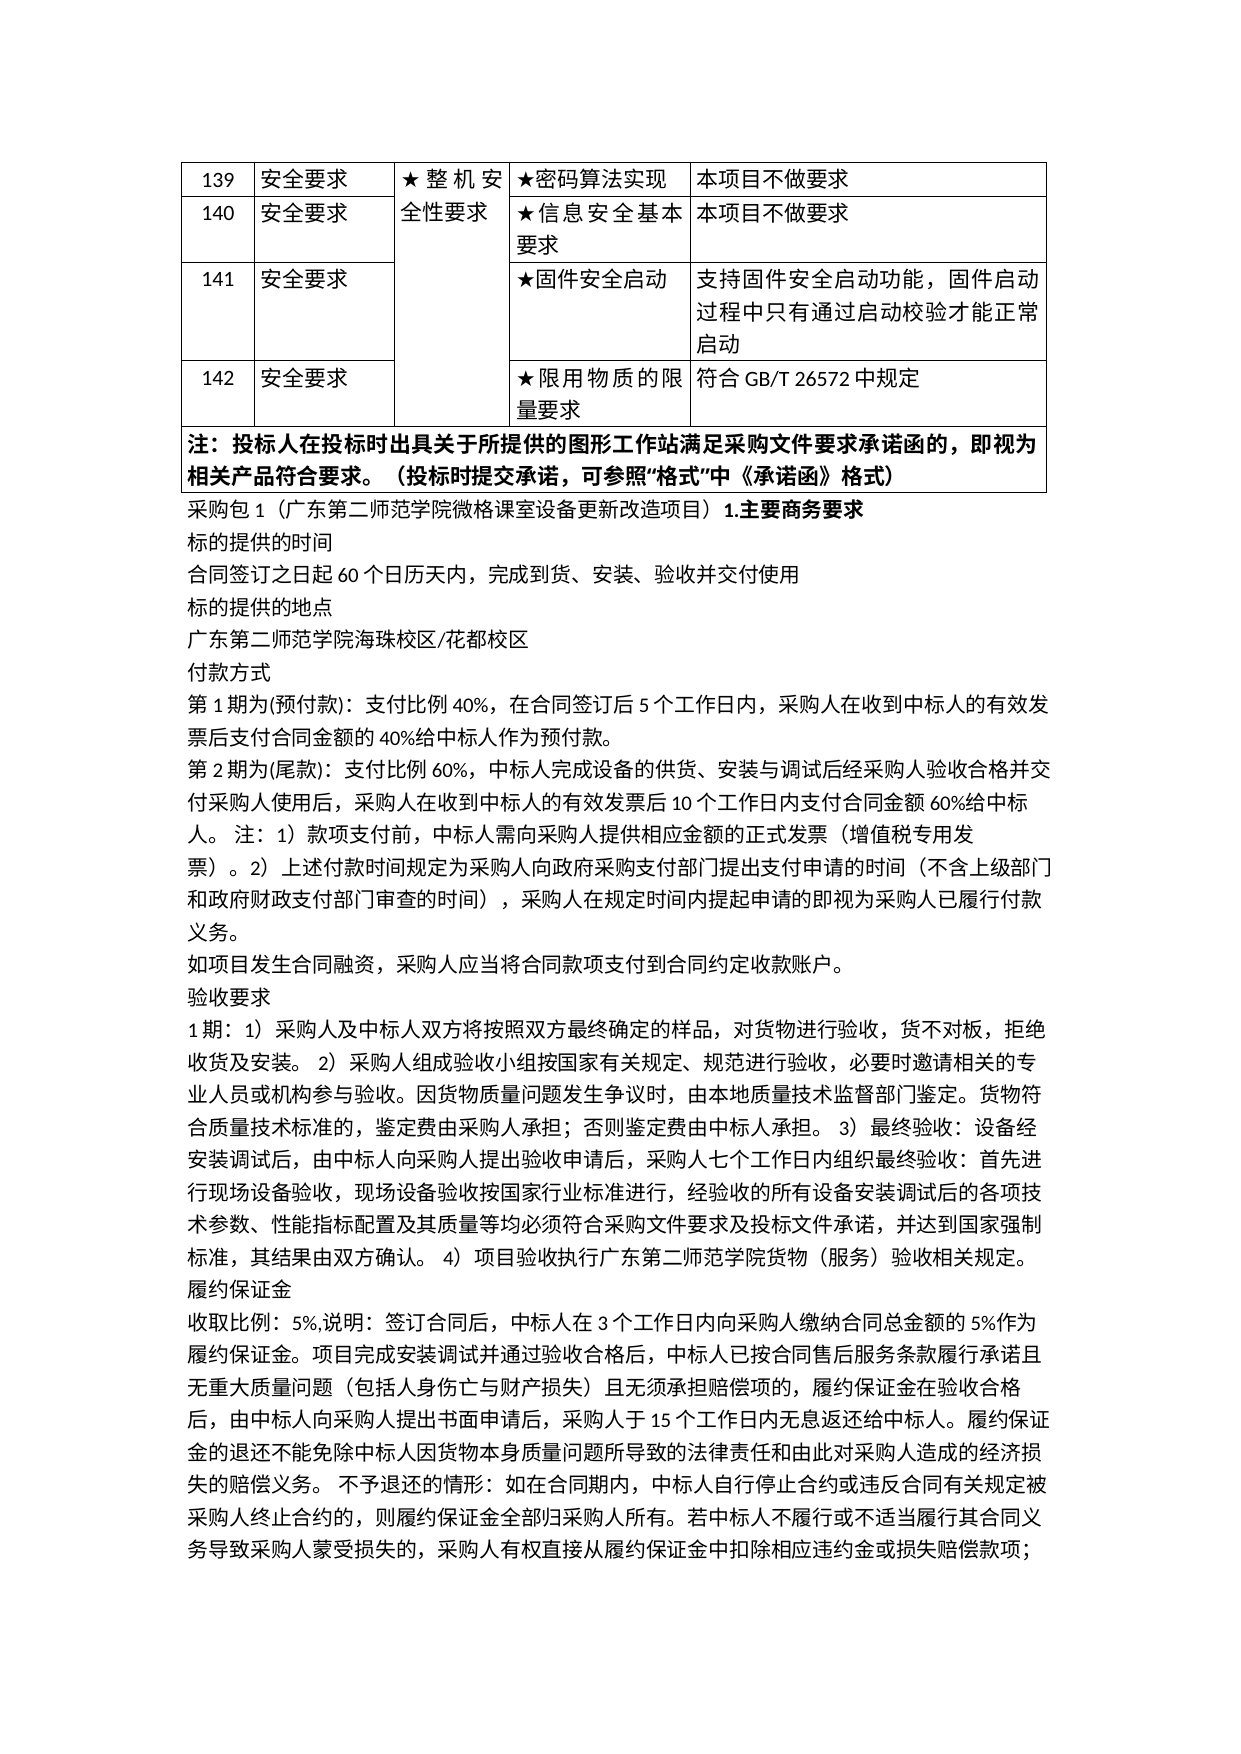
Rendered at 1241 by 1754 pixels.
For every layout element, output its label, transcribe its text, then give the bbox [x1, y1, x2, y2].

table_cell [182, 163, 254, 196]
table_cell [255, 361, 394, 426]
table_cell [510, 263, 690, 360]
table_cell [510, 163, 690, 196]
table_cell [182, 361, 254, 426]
text 采购包1（广东第二师范学院微格课室设备更新改造项目）1.主要商务要求 [187, 493, 1053, 526]
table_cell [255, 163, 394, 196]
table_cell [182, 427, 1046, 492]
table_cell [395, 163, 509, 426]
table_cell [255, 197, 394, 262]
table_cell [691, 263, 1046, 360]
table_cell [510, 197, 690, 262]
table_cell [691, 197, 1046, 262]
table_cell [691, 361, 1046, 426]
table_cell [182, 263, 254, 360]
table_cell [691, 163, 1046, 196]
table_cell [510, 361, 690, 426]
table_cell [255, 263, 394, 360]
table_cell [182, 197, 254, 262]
